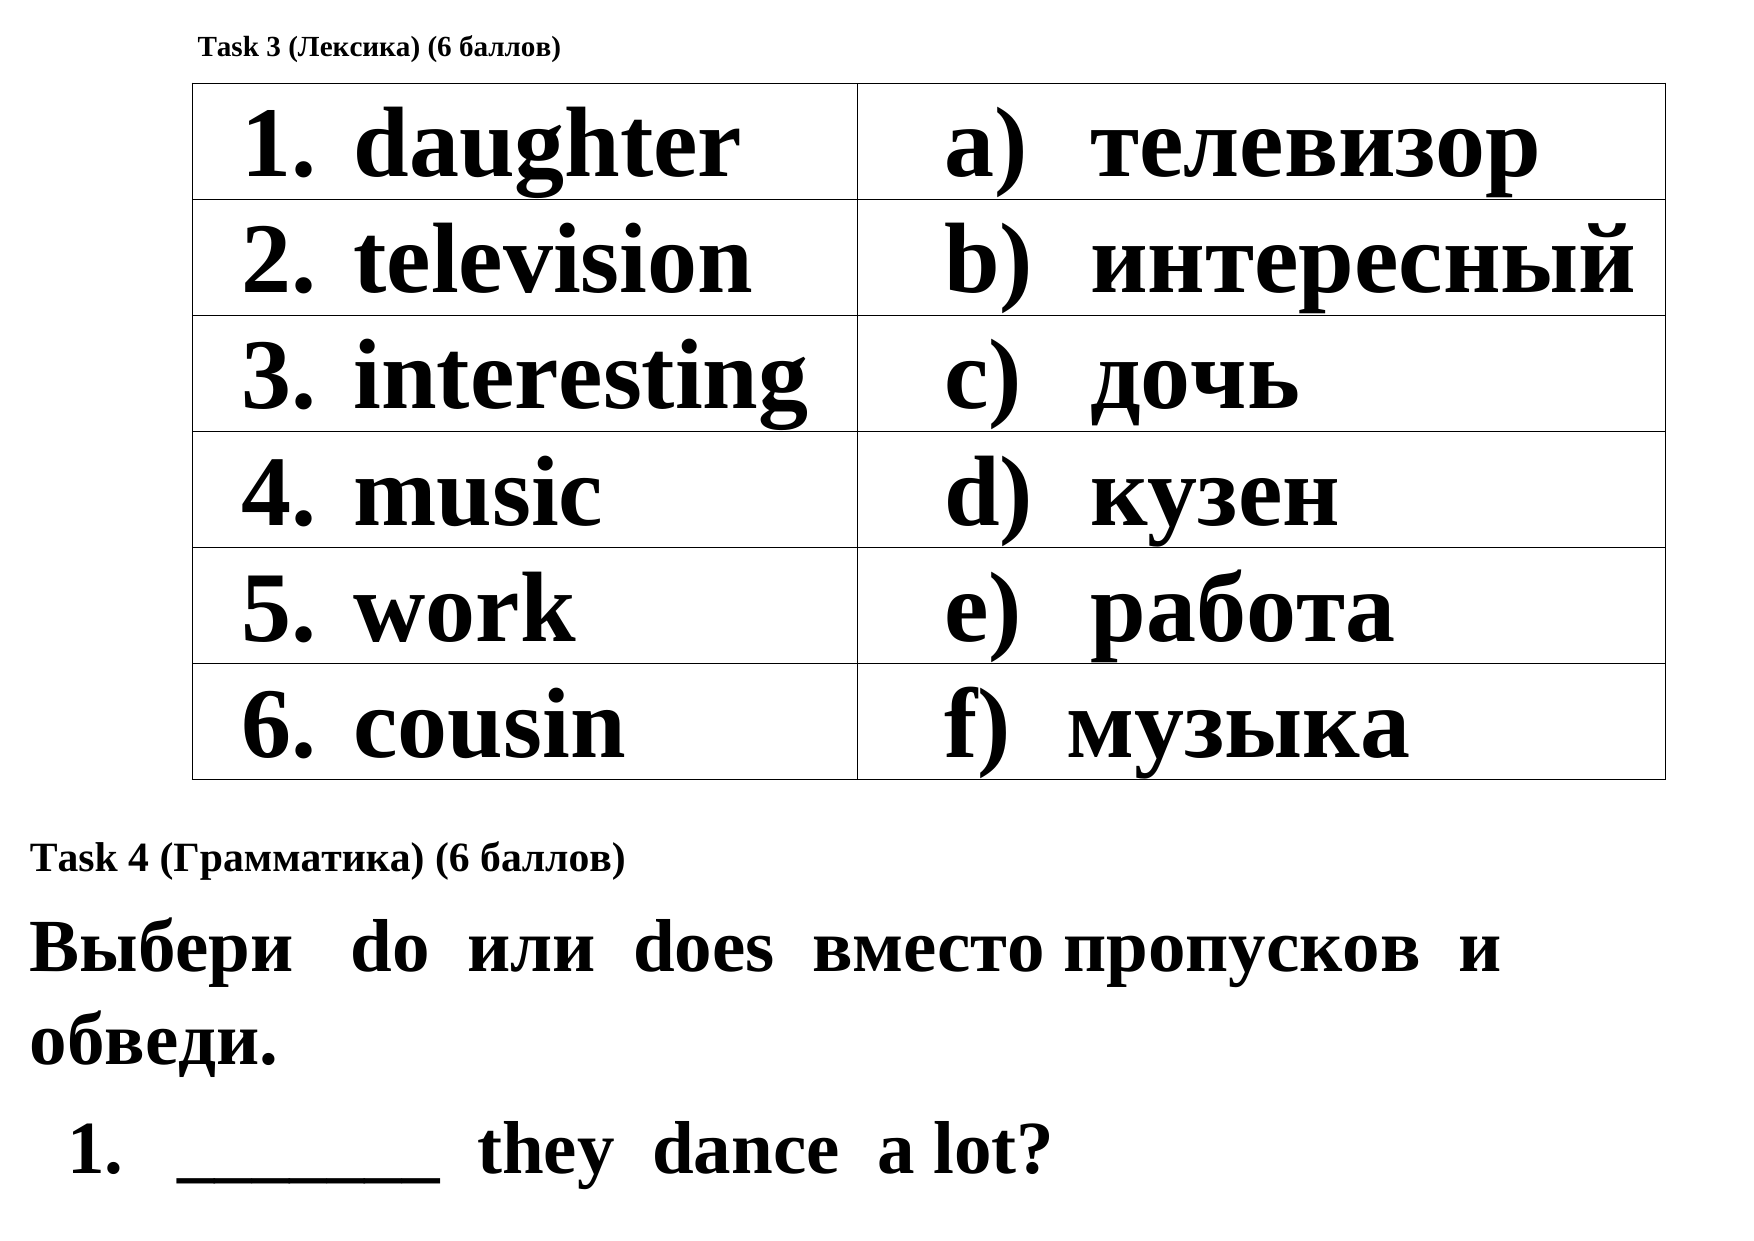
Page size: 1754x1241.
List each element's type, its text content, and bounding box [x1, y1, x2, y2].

text Task 3 (Лексика) (6 баллов) [29, 29, 1724, 63]
text Выбери do или does вместо пропусков и обведи. [29, 901, 1724, 1080]
table_cell интересный [858, 200, 1665, 314]
table_cell кузен [858, 432, 1665, 547]
table_cell work [193, 548, 857, 663]
text Task 4 (Грамматика) (6 баллов) [29, 832, 1724, 880]
table_cell interesting [193, 316, 857, 431]
table_cell дочь [858, 316, 1665, 431]
table_cell музыка [858, 664, 1665, 779]
table_header daughter [193, 84, 857, 198]
table_cell television [193, 200, 857, 314]
table_cell music [193, 432, 857, 547]
table_cell cousin [193, 664, 857, 779]
list _______ they dance a lot? [67, 1104, 1724, 1190]
table_header телевизор [858, 84, 1665, 198]
table_cell работа [858, 548, 1665, 663]
